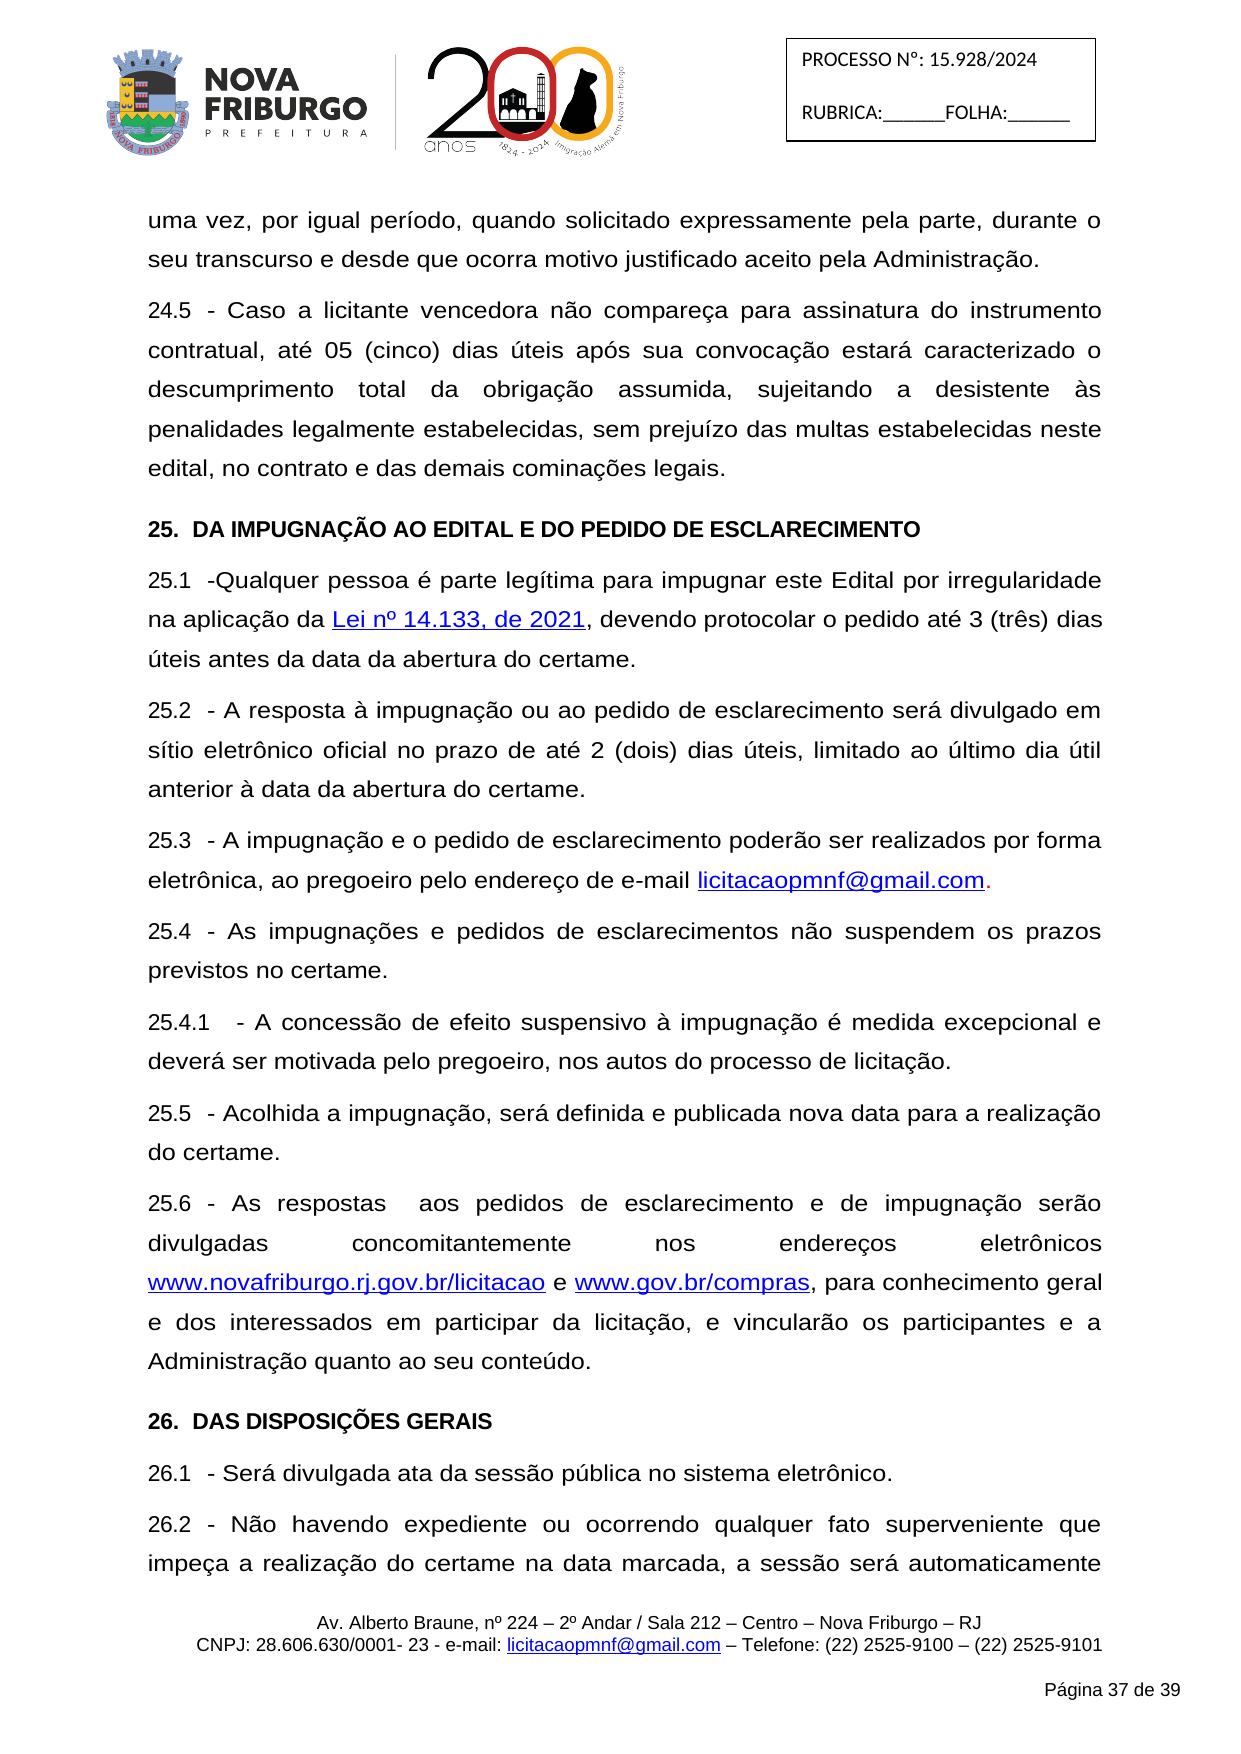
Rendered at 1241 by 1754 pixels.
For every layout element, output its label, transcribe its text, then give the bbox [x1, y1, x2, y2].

list - Será divulgada ata da sessão pública no sistema eletrônico. [148, 1459, 1103, 1486]
list -Qualquer pessoa é parte legítima para impugnar este Edital por irregularidade na aplicação da Lei nº 14.133, de 2021, devendo protocolar o pedido até 3 (três) dias úteis antes da data da abertura do certame. [148, 567, 1103, 672]
picture [79, 14, 657, 185]
list - As impugnações e pedidos de esclarecimentos não suspendem os prazos previstos no certame. [148, 918, 1103, 984]
list - Caso a licitante vencedora não compareça para assinatura do instrumento contratual, até 05 (cinco) dias úteis após sua convocação estará caracterizado o descumprimento total da obrigação assumida, sujeitando a desistente às penalidades legalmente estabelecidas, sem prejuízo das multas estabelecidas neste edital, no contrato e das demais cominações legais. [148, 297, 1103, 482]
list - A impugnação e o pedido de esclarecimento poderão ser realizados por forma eletrônica, ao pregoeiro pelo endereço de e-mail licitacaopmnf@gmail.com. [148, 827, 1103, 893]
list DAS DISPOSIÇÕES GERAIS [148, 1408, 1103, 1435]
list DA IMPUGNAÇÃO AO EDITAL E DO PEDIDO DE ESCLARECIMENTO [148, 516, 1103, 542]
list - A resposta à impugnação ou ao pedido de esclarecimento será divulgado em sítio eletrônico oficial no prazo de até 2 (dois) dias úteis, limitado ao último dia útil anterior à data da abertura do certame. [148, 697, 1103, 802]
list - Acolhida a impugnação, será definida e publicada nova data para a realização do certame. [148, 1099, 1103, 1165]
list - A concessão de efeito suspensivo à impugnação é medida excepcional e deverá ser motivada pelo pregoeiro, nos autos do processo de licitação. [148, 1009, 1103, 1074]
list - As respostas aos pedidos de esclarecimento e de impugnação serão divulgadas concomitantemente nos endereços eletrônicos www.novafriburgo.rj.gov.br/licitacao e www.gov.br/compras, para conhecimento geral e dos interessados em participar da licitação, e vincularão os participantes e a Administração quanto ao seu conteúdo. [148, 1190, 1103, 1374]
